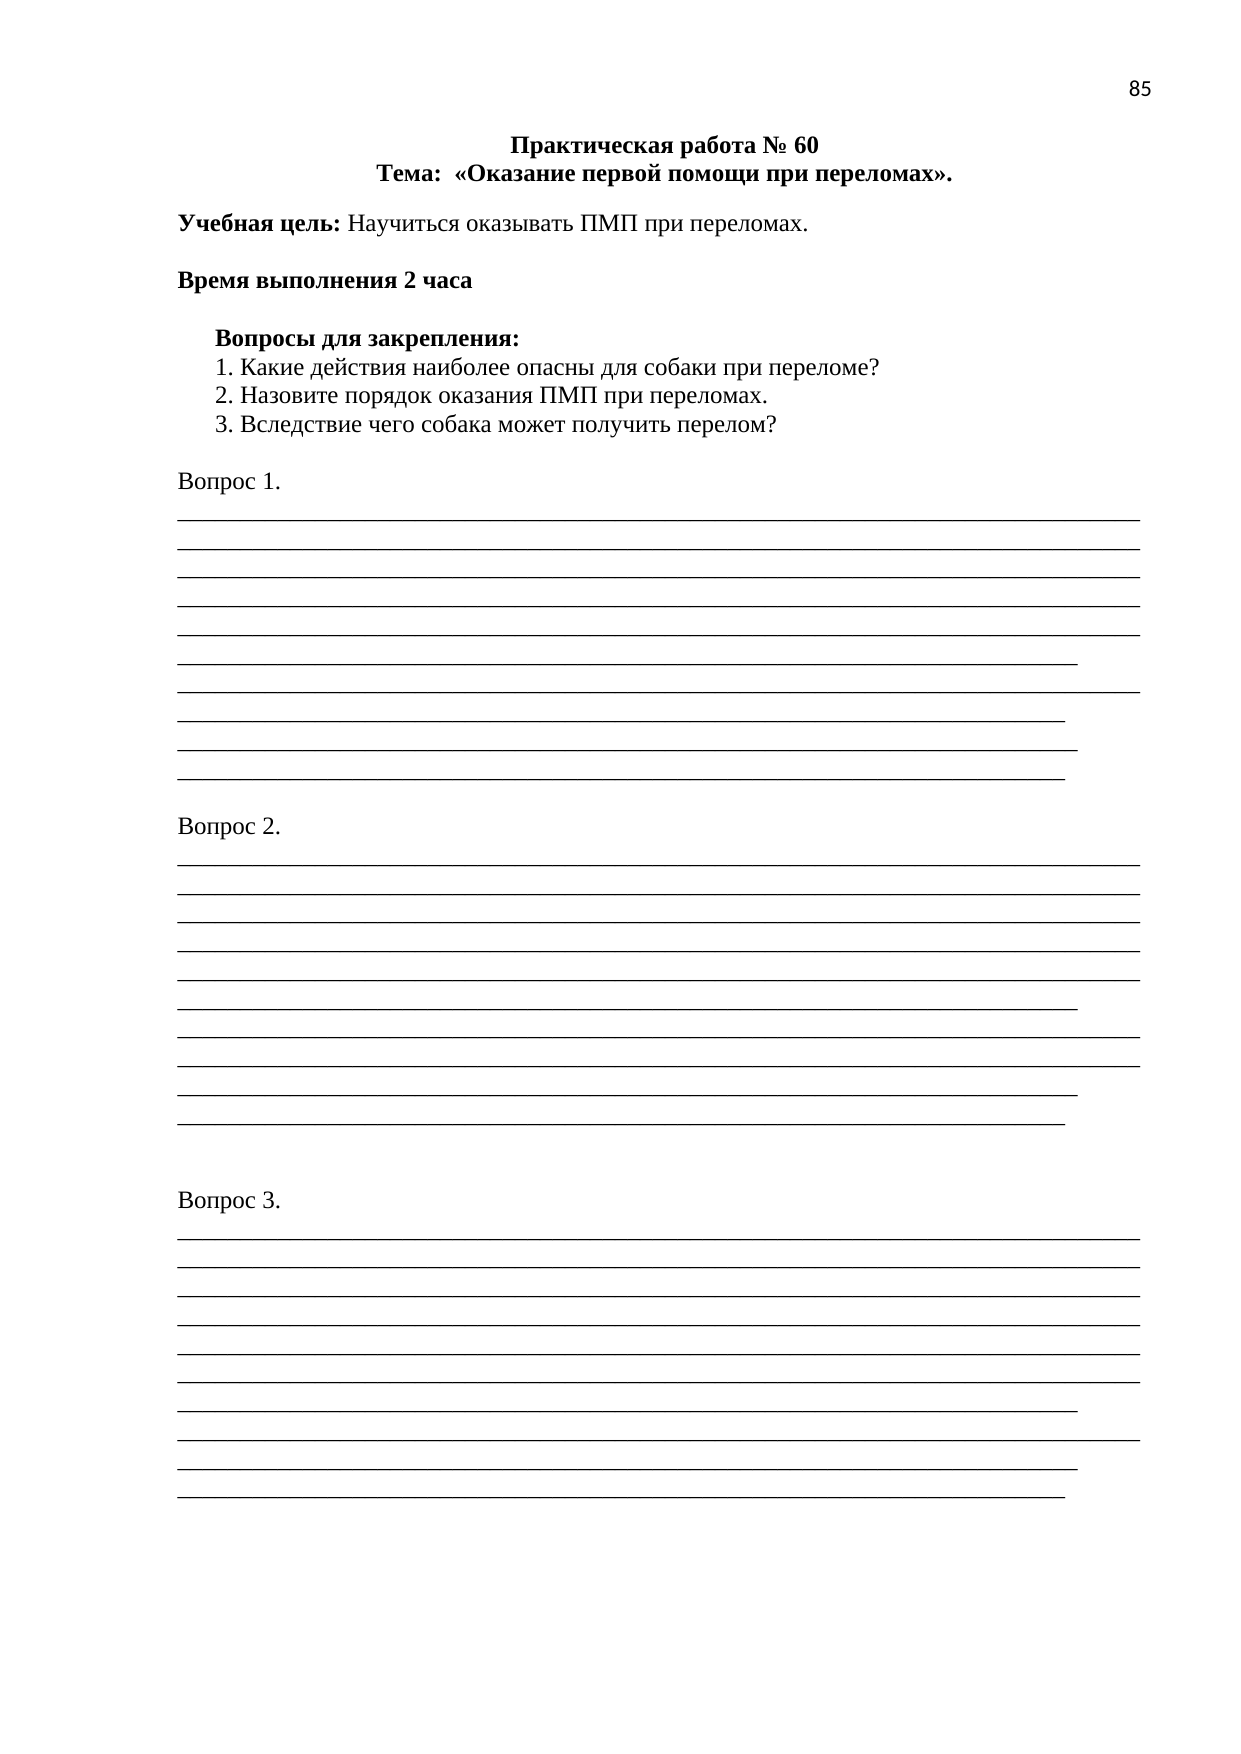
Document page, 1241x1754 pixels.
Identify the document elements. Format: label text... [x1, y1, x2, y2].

text Тема: «Оказание первой помощи при переломах». [177, 158, 1152, 187]
text ______________________________________________________________________________________________________________________________________________________________________________________________________________________________________________________________________________________________________________________________________________________________________________________________________________________________________________________________________________________________________________________________________________________ [177, 1214, 1152, 1415]
text Вопрос 1. [177, 466, 1152, 495]
text ____________________________________________________________________________________________________________________________________________________ [177, 667, 1152, 725]
text Учебная цель: Научиться оказывать ПМП при переломах. [177, 208, 1152, 237]
text Время выполнения 2 часа [177, 266, 1152, 294]
text 1. Какие действия наиболее опасны для собаки при переломе? [215, 352, 1152, 381]
text _______________________________________________________________________ [177, 754, 1152, 782]
text 2. Назовите порядок оказания ПМП при переломах. [215, 381, 1152, 409]
text Вопрос 3. [177, 1185, 1152, 1214]
text _________________________________________________________________________________________________________________________________________________________________________________________________________________________________________________________________________________________________________________________________________________________________________________________________________________________________________________________________________ [177, 840, 1152, 1012]
text 3. Вследствие чего собака может получить перелом? [215, 409, 1152, 438]
text Вопросы для закрепления: [215, 323, 1152, 352]
text ________________________________________________________________________ [177, 725, 1152, 754]
text __________________________________________________________________________________________________________________________________________________________________________________________________________________________________ [177, 1012, 1152, 1099]
text _______________________________________________________________________ [177, 1099, 1152, 1127]
text Практическая работа № 60 [177, 130, 1152, 158]
text _______________________________________________________________________ [177, 1472, 1152, 1501]
text _____________________________________________________________________________________________________________________________________________________ [177, 1415, 1152, 1472]
text Вопрос 2. [177, 811, 1152, 840]
text _________________________________________________________________________________________________________________________________________________________________________________________________________________________________________________________________________________________________________________________________________________________________________________________________________________________________________________________________________ [177, 495, 1152, 667]
